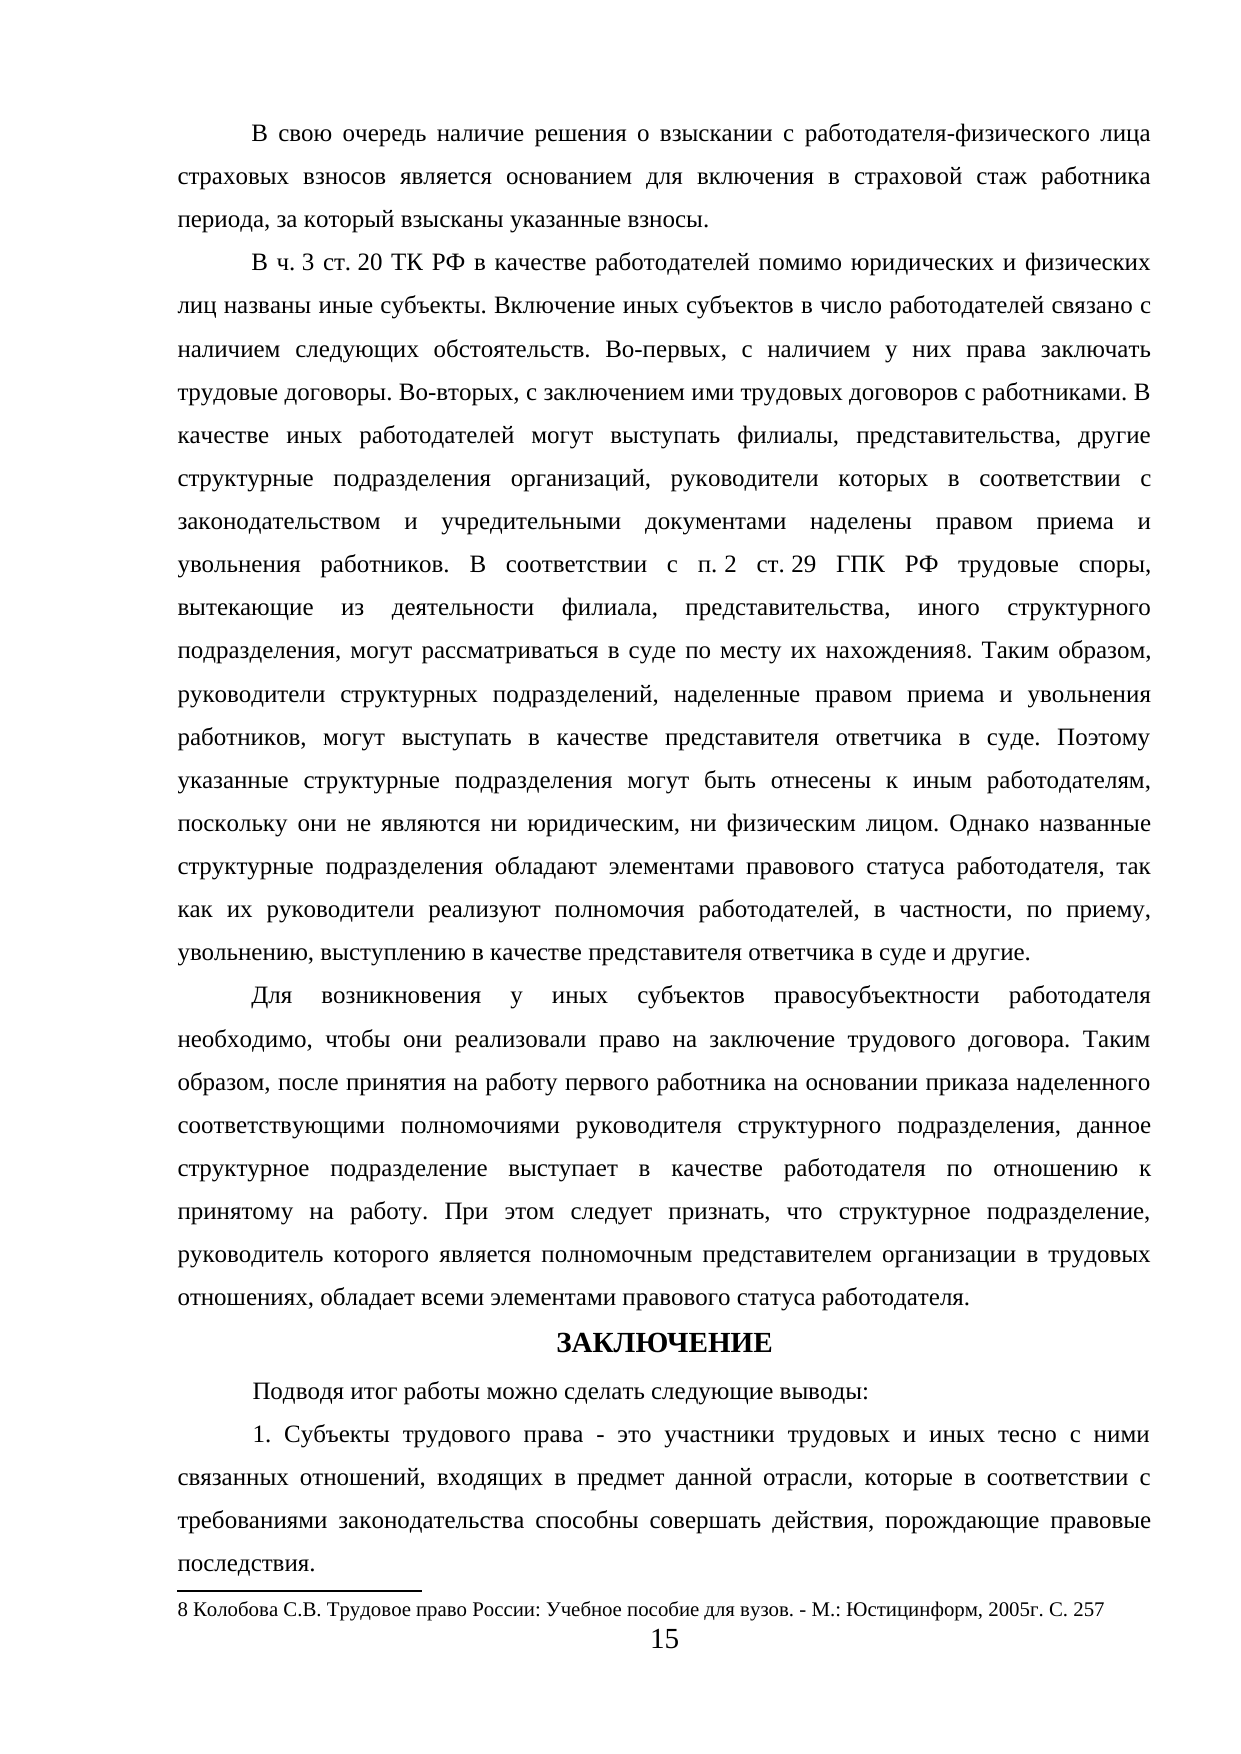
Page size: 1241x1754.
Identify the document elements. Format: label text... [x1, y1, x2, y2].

text Для возникновения у иных субъектов правосубъектности работодателя необходимо, чтобы они реализовали право на заключение трудового договора. Таким образом, после принятия на работу первого работника на основании приказа наделенного соответствующими полномочиями руководителя структурного подразделения, данное структурное подразделение выступает в качестве работодателя по отношению к принятому на работу. При этом следует признать, что структурное подразделение, руководитель которого является полномочным представителем организации в трудовых отношениях, обладает всеми элементами правового статуса работодателя. [177, 981, 1152, 1311]
text В свою очередь наличие решения о взыскании с работодателя-физического лица страховых взносов является основанием для включения в страховой стаж работника периода, за который взысканы указанные взносы. [177, 118, 1152, 233]
subtitle ЗАКЛЮЧЕНИЕ [177, 1326, 1152, 1359]
text 1. Субъекты трудового права - это участники трудовых и иных тесно с ними связанных отношений, входящих в предмет данной отрасли, которые в соответствии с требованиями законодательства способны совершать действия, порождающие правовые последствия. [177, 1419, 1152, 1577]
text В ч. 3 ст. 20 ТК РФ в качестве работодателей помимо юридических и физических лиц названы иные субъекты. Включение иных субъектов в число работодателей связано с наличием следующих обстоятельств. Во-первых, с наличием у них права заключать трудовые договоры. Во-вторых, с заключением ими трудовых договоров с работниками. В качестве иных работодателей могут выступать филиалы, представительства, другие структурные подразделения организаций, руководители которых в соответствии с законодательством и учредительными документами наделены правом приема и увольнения работников. В соответствии с п. 2 ст. 29 ГПК РФ трудовые споры, вытекающие из деятельности филиала, представительства, иного структурного подразделения, могут рассматриваться в суде по месту их нахождения. Таким образом, руководители структурных подразделений, наделенные правом приема и увольнения работников, могут выступать в качестве представителя ответчика в суде. Поэтому указанные структурные подразделения могут быть отнесены к иным работодателям, поскольку они не являются ни юридическим, ни физическим лицом. Однако названные структурные подразделения обладают элементами правового статуса работодателя, так как их руководители реализуют полномочия работодателей, в частности, по приему, увольнению, выступлению в качестве представителя ответчика в суде и другие. [177, 247, 1152, 966]
text Подводя итог работы можно сделать следующие выводы: [177, 1376, 1152, 1405]
